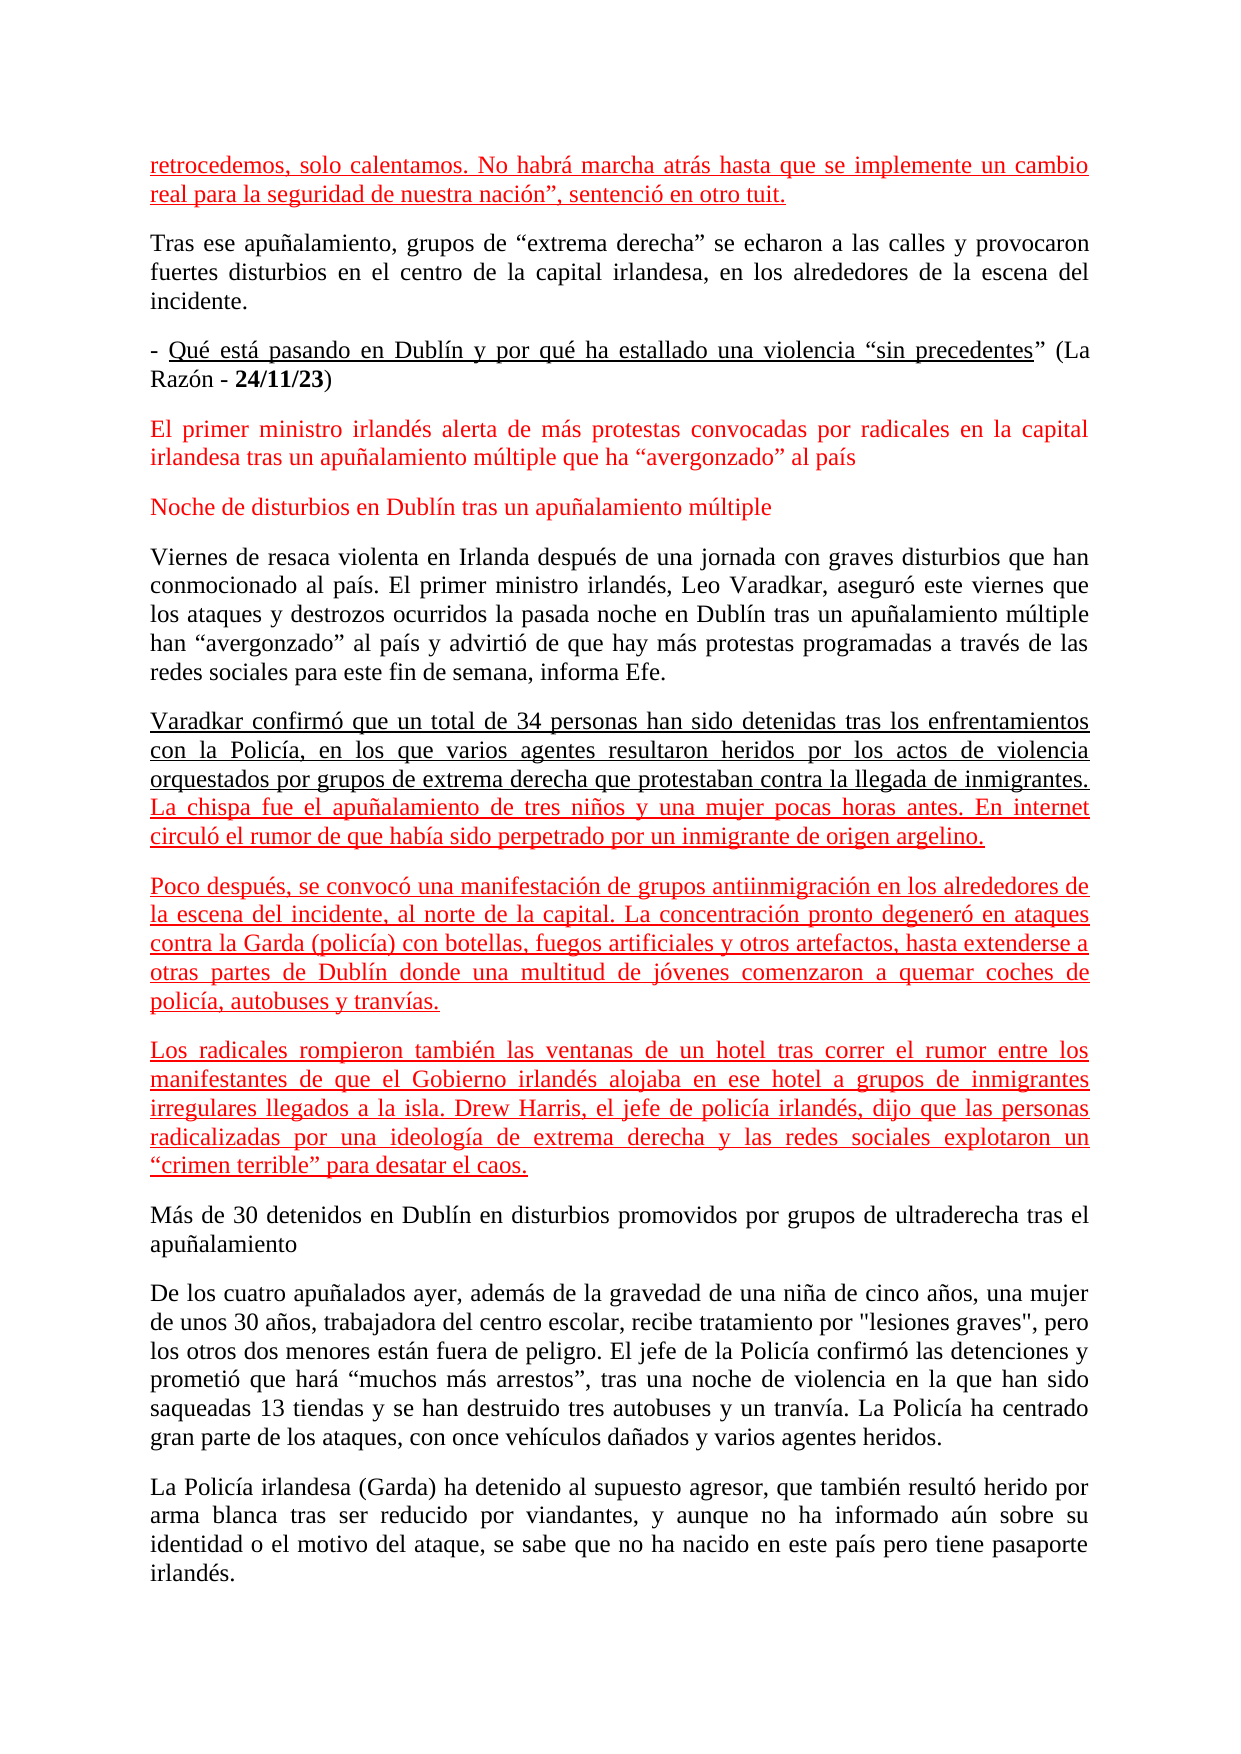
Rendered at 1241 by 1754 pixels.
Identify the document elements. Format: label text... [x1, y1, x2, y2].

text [150, 150, 1090, 207]
text Varadkar confirmó que un total de 34 personas han sido detenidas tras los enfrentamientos con la Policía, en los que varios agentes resultaron heridos por los actos de violencia orquestados por grupos de extrema derecha que protestaban contra la llegada de inmigrantes. La chispa fue el apuñalamiento de tres niños y una mujer pocas horas antes. En internet circuló el rumor de que había sido perpetrado por un inmigrante de origen argelino. [150, 819, 1090, 850]
text De los cuatro apuñalados ayer, además de la gravedad de una niña de cinco años, una mujer de unos 30 años, trabajadora del centro escolar, recibe tratamiento por "lesiones graves", pero los otros dos menores están fuera de peligro. El jefe de la Policía confirmó las detenciones y prometió que hará “muchos más arrestos”, tras una noche de violencia en la que han sido saqueadas 13 tiendas y se han destruido tres autobuses y un tranvía. La Policía ha centrado gran parte de los ataques, con once vehículos dañados y varios agentes heridos. [150, 1278, 1090, 1451]
text - Qué está pasando en Dublín y por qué ha estallado una violencia “sin precedentes” (La Razón - 24/11/23) [150, 335, 1090, 393]
text La Policía irlandesa (Garda) ha detenido al supuesto agresor, que también resultó herido por arma blanca tras ser reducido por viandantes, y aunque no ha informado aún sobre su identidad o el motivo del ataque, se sabe que no ha nacido en este país pero tiene pasaporte irlandés. [150, 1472, 1090, 1587]
text Los radicales rompieron también las ventanas de un hotel tras correr el rumor entre los manifestantes de que el Gobierno irlandés alojaba en ese hotel a grupos de inmigrantes irregulares llegados a la isla. Drew Harris, el jefe de policía irlandés, dijo que las personas radicalizadas por una ideología de extrema derecha y las redes sociales explotaron un “crimen terrible” para desatar el caos. [150, 1119, 1090, 1147]
text Los radicales rompieron también las ventanas de un hotel tras correr el rumor entre los manifestantes de que el Gobierno irlandés alojaba en ese hotel a grupos de inmigrantes irregulares llegados a la isla. Drew Harris, el jefe de policía irlandés, dijo que las personas radicalizadas por una ideología de extrema derecha y las redes sociales explotaron un “crimen terrible” para desatar el caos. [150, 1091, 1090, 1118]
text Poco después, se convocó una manifestación de grupos antiinmigración en los alrededores de la escena del incidente, al norte de la capital. La concentración pronto degeneró en ataques contra la Garda (policía) con botellas, fuegos artificiales y otros artefactos, hasta extenderse a otras partes de Dublín donde una multitud de jóvenes comenzaron a quemar coches de policía, autobuses y tranvías. [150, 897, 1090, 924]
text Tras ese apuñalamiento, grupos de “extrema derecha” se echaron a las calles y provocaron fuertes disturbios en el centro de la capital irlandesa, en los alrededores de la escena del incidente. [150, 228, 1090, 314]
text Los radicales rompieron también las ventanas de un hotel tras correr el rumor entre los manifestantes de que el Gobierno irlandés alojaba en ese hotel a grupos de inmigrantes irregulares llegados a la isla. Drew Harris, el jefe de policía irlandés, dijo que las personas radicalizadas por una ideología de extrema derecha y las redes sociales explotaron un “crimen terrible” para desatar el caos. [150, 1148, 1090, 1179]
text Los radicales rompieron también las ventanas de un hotel tras correr el rumor entre los manifestantes de que el Gobierno irlandés alojaba en ese hotel a grupos de inmigrantes irregulares llegados a la isla. Drew Harris, el jefe de policía irlandés, dijo que las personas radicalizadas por una ideología de extrema derecha y las redes sociales explotaron un “crimen terrible” para desatar el caos. [150, 1035, 1090, 1089]
text Viernes de resaca violenta en Irlanda después de una jornada con graves disturbios que han conmocionado al país. El primer ministro irlandés, Leo Varadkar, aseguró este viernes que los ataques y destrozos ocurridos la pasada noche en Dublín tras un apuñalamiento múltiple han “avergonzado” al país y advirtió de que hay más protestas programadas a través de las redes sociales para este fin de semana, informa Efe. [150, 542, 1090, 685]
text El primer ministro irlandés alerta de más protestas convocadas por radicales en la capital irlandesa tras un apuñalamiento múltiple que ha “avergonzado” al país [150, 414, 1090, 471]
text Más de 30 detenidos en Dublín en disturbios promovidos por grupos de ultraderecha tras el apuñalamiento [150, 1200, 1090, 1257]
text Poco después, se convocó una manifestación de grupos antiinmigración en los alrededores de la escena del incidente, al norte de la capital. La concentración pronto degeneró en ataques contra la Garda (policía) con botellas, fuegos artificiales y otros artefactos, hasta extenderse a otras partes de Dublín donde una multitud de jóvenes comenzaron a quemar coches de policía, autobuses y tranvías. [150, 983, 1090, 1014]
text Poco después, se convocó una manifestación de grupos antiinmigración en los alrededores de la escena del incidente, al norte de la capital. La concentración pronto degeneró en ataques contra la Garda (policía) con botellas, fuegos artificiales y otros artefactos, hasta extenderse a otras partes de Dublín donde una multitud de jóvenes comenzaron a quemar coches de policía, autobuses y tranvías. [150, 926, 1090, 982]
text Noche de disturbios en Dublín tras un apuñalamiento múltiple [150, 492, 1090, 521]
